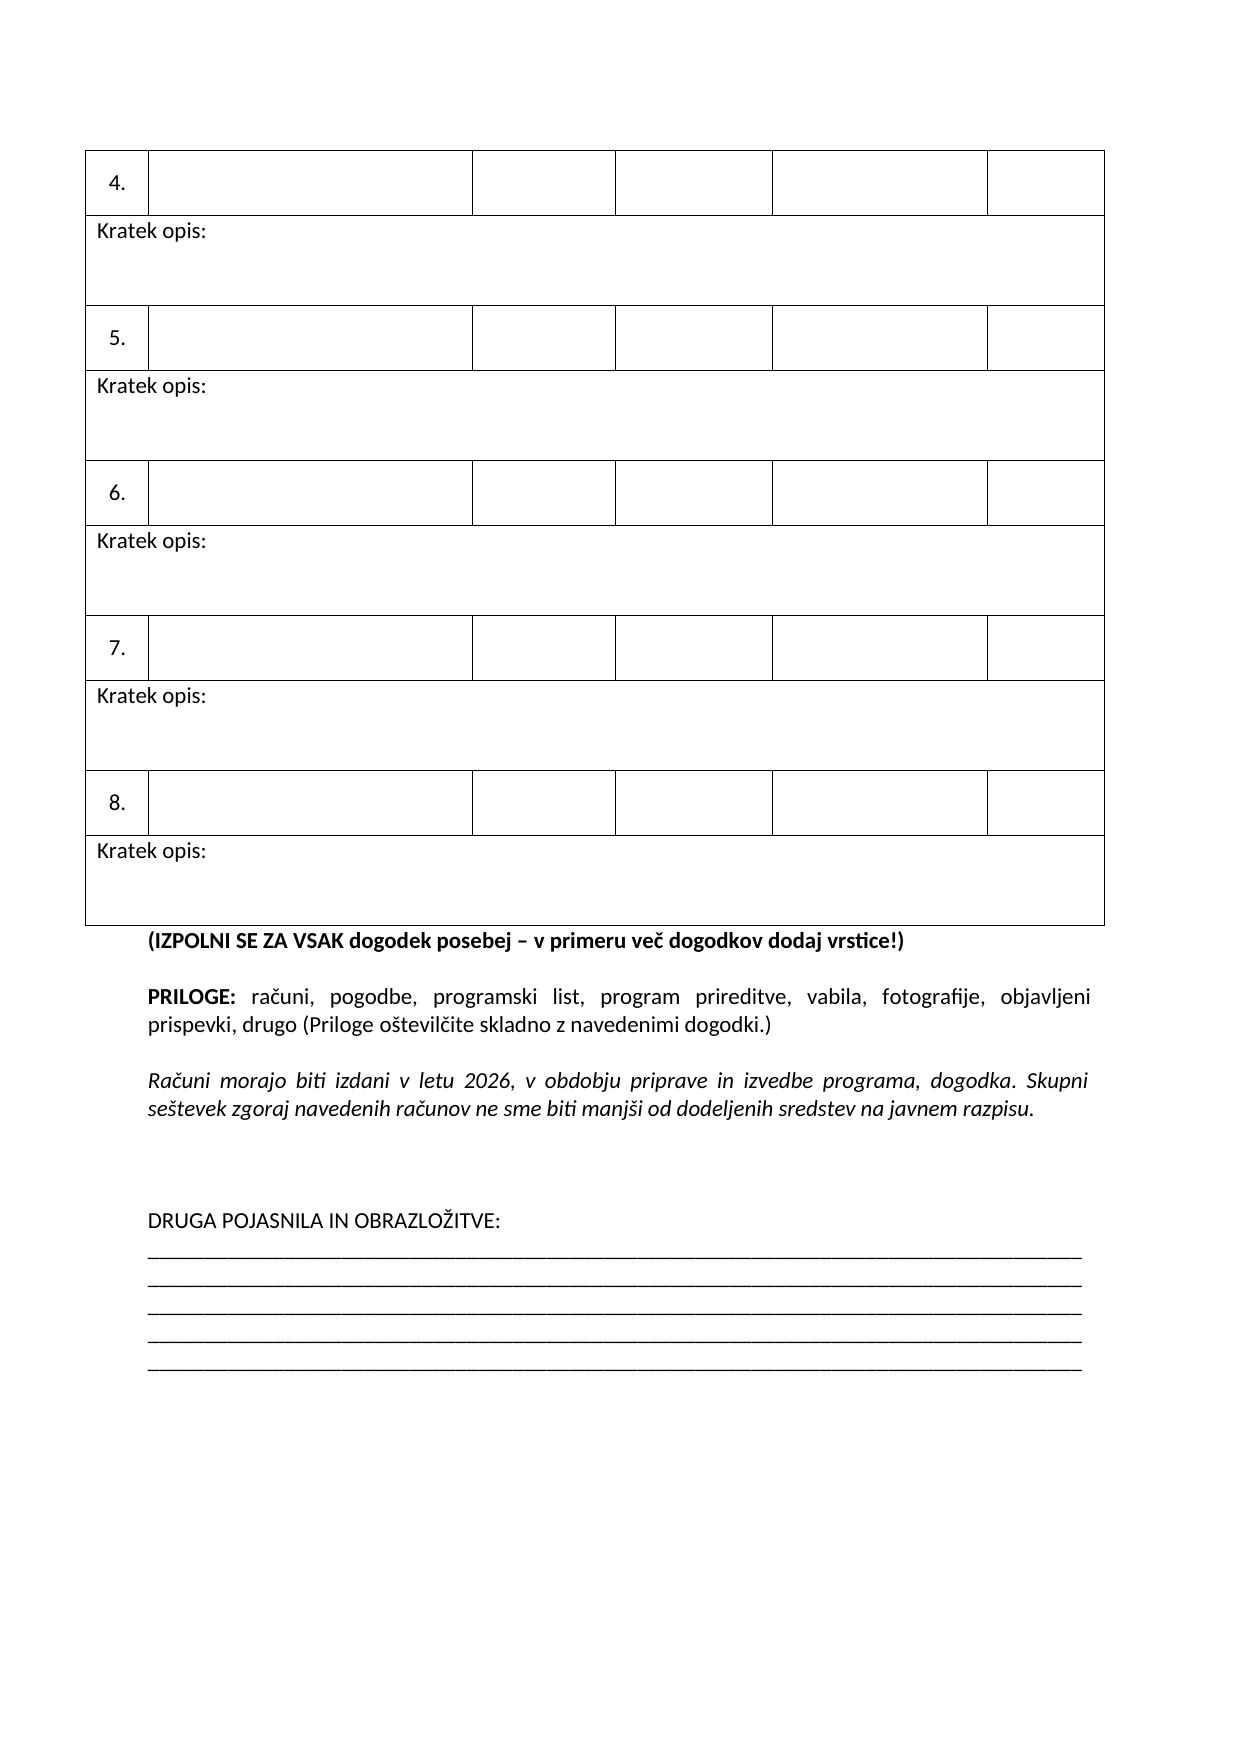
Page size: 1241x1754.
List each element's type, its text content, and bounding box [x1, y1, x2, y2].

table_cell 8. [86, 771, 148, 835]
table_cell 4. [86, 151, 148, 215]
table_cell [616, 771, 772, 835]
table_cell [149, 616, 472, 680]
table_cell Kratek opis: [86, 681, 1104, 770]
table_cell Kratek opis: [86, 216, 1104, 305]
table_cell [988, 151, 1104, 215]
table_cell [616, 306, 772, 370]
text __________________________________________________________________________________ [148, 1318, 1092, 1346]
table_cell [773, 151, 987, 215]
text PRILOGE: računi, pogodbe, programski list, program prireditve, vabila, fotografije, objavljeni prispevki, drugo (Priloge oštevilčite skladno z navedenimi dogodki.) [148, 982, 1092, 1038]
table_cell [149, 771, 472, 835]
table_cell [773, 306, 987, 370]
table_cell 5. [86, 306, 148, 370]
table_cell [988, 306, 1104, 370]
table_cell [149, 306, 472, 370]
text __________________________________________________________________________________ [148, 1346, 1092, 1374]
table_cell Kratek opis: [86, 836, 1104, 925]
table_cell [473, 306, 615, 370]
table_cell [773, 461, 987, 525]
text ______________________________________________________________________________________________________________________________________________________________________________________________________________________________________________________ [148, 1234, 1092, 1318]
table_cell [988, 616, 1104, 680]
table_cell Kratek opis: [86, 371, 1104, 460]
text DRUGA POJASNILA IN OBRAZLOŽITVE: [148, 1206, 1092, 1234]
table_cell 6. [86, 461, 148, 525]
table_cell [473, 771, 615, 835]
table_cell [773, 771, 987, 835]
table_cell [473, 616, 615, 680]
table_cell [988, 461, 1104, 525]
table_cell [149, 461, 472, 525]
table_cell [149, 151, 472, 215]
text Računi morajo biti izdani v letu 2026, v obdobju priprave in izvedbe programa, dogodka. Skupni seštevek zgoraj navedenih računov ne sme biti manjši od dodeljenih sredstev na javnem razpisu. [148, 1066, 1092, 1122]
table_cell Kratek opis: [86, 526, 1104, 615]
table_cell [616, 616, 772, 680]
text (IZPOLNI SE ZA VSAK dogodek posebej – v primeru več dogodkov dodaj vrstice!) [148, 926, 1092, 954]
table_cell [773, 616, 987, 680]
table_cell 7. [86, 616, 148, 680]
table_cell [616, 151, 772, 215]
table_cell [473, 151, 615, 215]
table_cell [473, 461, 615, 525]
table_cell [988, 771, 1104, 835]
table_cell [616, 461, 772, 525]
